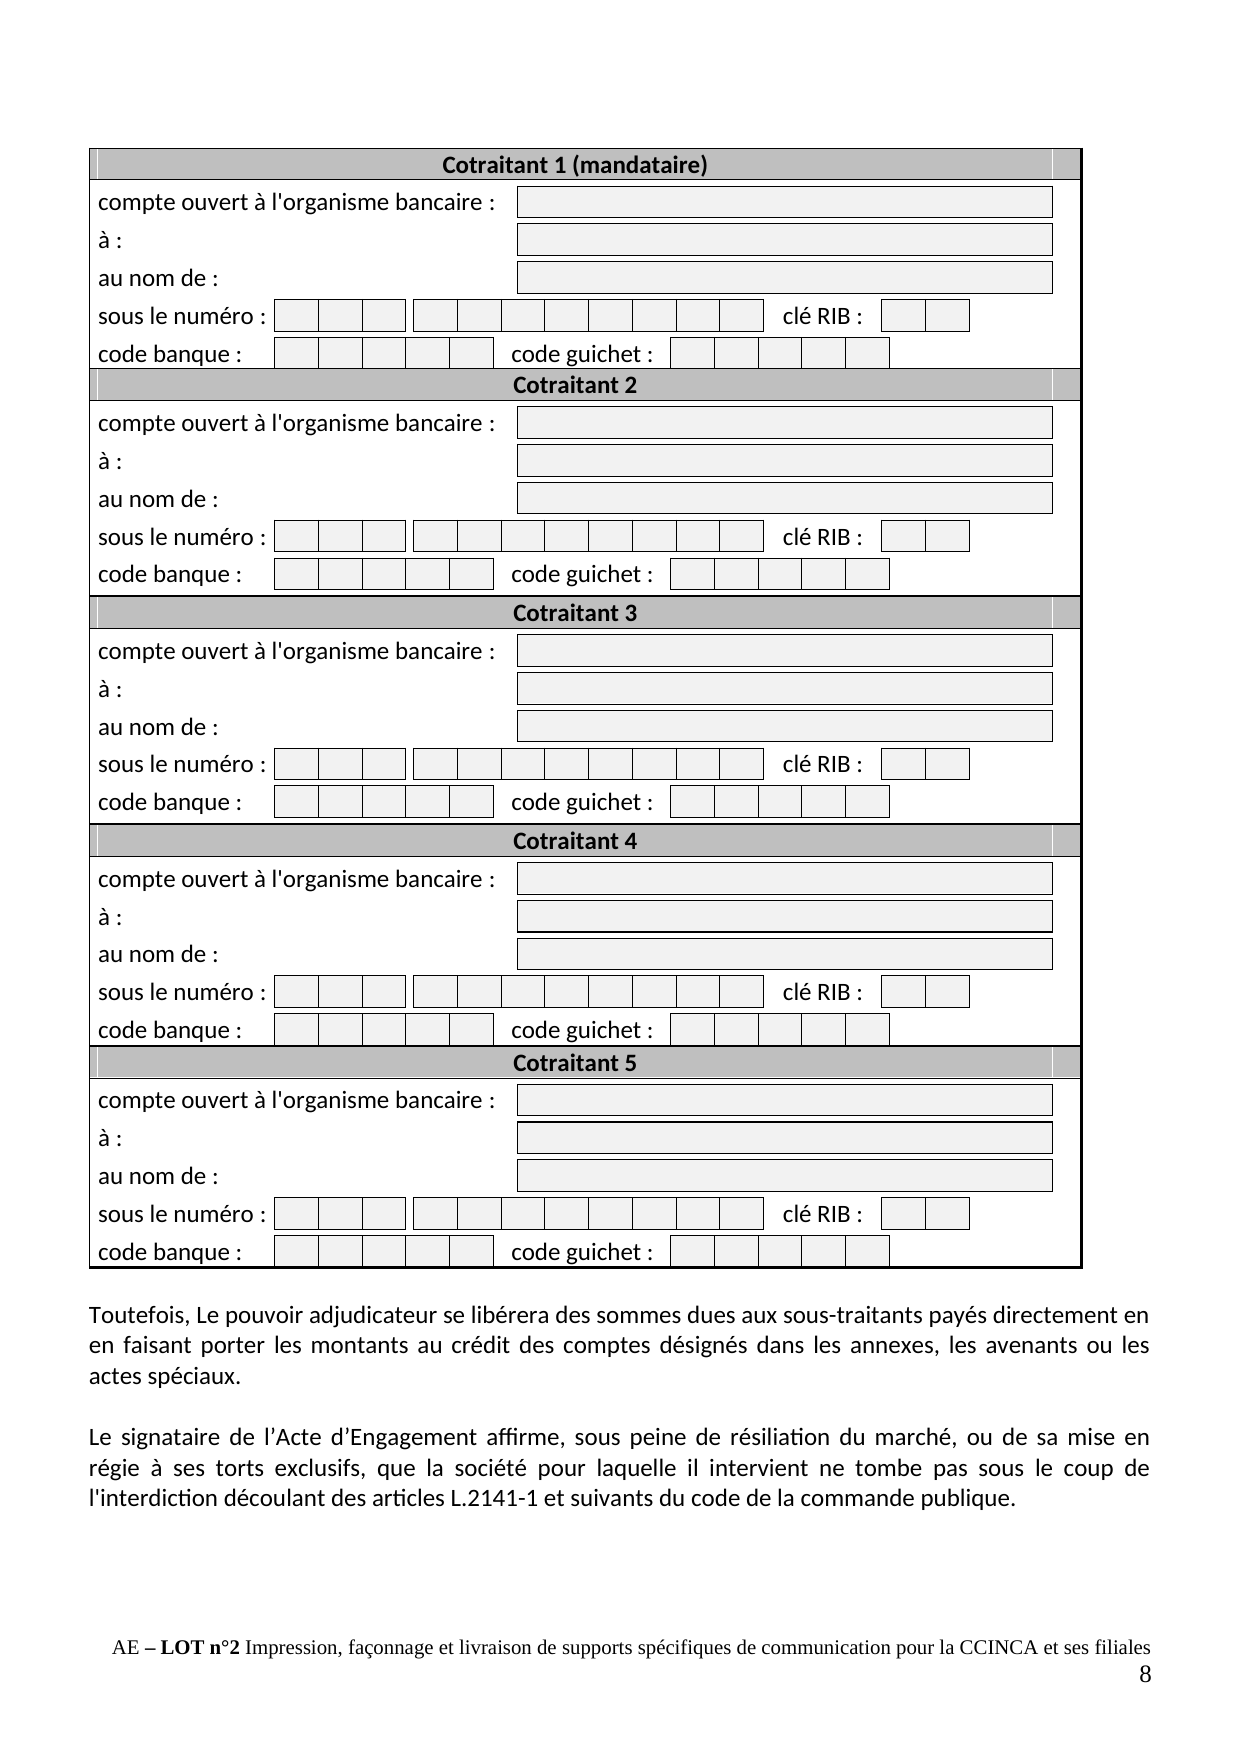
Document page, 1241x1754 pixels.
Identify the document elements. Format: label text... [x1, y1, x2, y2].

table_cell [1053, 1084, 1080, 1115]
table_cell [633, 300, 676, 331]
table_cell [98, 401, 547, 406]
table_cell code guichet : [494, 1235, 670, 1266]
table_cell [548, 667, 1052, 672]
table_cell [926, 300, 969, 331]
table_cell [1053, 558, 1080, 589]
table_cell [926, 521, 969, 551]
table_cell [715, 786, 758, 817]
table_cell [319, 300, 362, 331]
table_cell code banque : [98, 785, 274, 817]
table_cell [90, 817, 97, 823]
table_cell [414, 300, 457, 331]
table_cell [759, 559, 801, 589]
table_cell Cotraitant 2 [98, 369, 1052, 400]
table_cell [589, 976, 632, 1007]
table_cell [98, 1079, 547, 1084]
table_cell [98, 293, 547, 299]
table_cell [518, 483, 1052, 513]
table_cell [589, 749, 632, 779]
table_cell [1053, 476, 1080, 482]
table_cell au nom de : [98, 1159, 517, 1191]
table_header Cotraitant 1 (mandataire) [98, 149, 1052, 179]
table_cell [458, 749, 501, 779]
table_cell [90, 1197, 97, 1229]
table_cell [90, 180, 97, 186]
table_cell au nom de : [98, 261, 517, 293]
table_cell au nom de : [98, 710, 517, 741]
table_cell [1053, 255, 1080, 261]
table_cell [802, 1014, 845, 1045]
table_cell [90, 299, 97, 331]
table_cell [1053, 401, 1080, 406]
table_cell [363, 338, 405, 368]
table_cell [319, 338, 362, 368]
table_cell [1053, 672, 1080, 703]
table_header [90, 149, 97, 179]
table_cell [1053, 180, 1080, 186]
table_cell [1053, 406, 1080, 438]
table_cell code banque : [98, 558, 274, 589]
table_cell [90, 369, 97, 400]
table_cell [1053, 482, 1080, 513]
table_cell [90, 551, 97, 557]
table_cell [548, 779, 1052, 785]
table_cell [90, 438, 97, 444]
table_cell [98, 513, 547, 519]
table_cell [90, 704, 97, 710]
table_cell [1053, 741, 1080, 747]
table_cell [1053, 634, 1080, 666]
table_cell [1053, 825, 1080, 856]
table_cell [502, 749, 544, 779]
table_cell [1053, 217, 1080, 223]
table_cell [363, 521, 405, 551]
table_cell [414, 521, 457, 551]
table_cell [414, 976, 457, 1007]
table_cell [363, 1014, 405, 1045]
table_cell [319, 976, 362, 1007]
table_cell [545, 749, 588, 779]
table_cell [1053, 704, 1080, 710]
table_cell [90, 1229, 97, 1235]
table_cell sous le numéro : [98, 975, 274, 1007]
table_cell [275, 749, 318, 779]
table_cell [1053, 1159, 1080, 1191]
table_cell [1053, 931, 1080, 938]
table_cell [1053, 710, 1080, 741]
table_cell [90, 558, 97, 589]
table_cell [414, 749, 457, 779]
table_cell [548, 1229, 1052, 1235]
table_cell [502, 976, 544, 1007]
table_cell à : [98, 672, 517, 703]
table_cell [846, 1014, 889, 1045]
table_cell [1053, 1079, 1080, 1084]
table_cell [1053, 857, 1080, 862]
table_cell [90, 337, 97, 368]
table_cell [450, 786, 493, 817]
table_cell compte ouvert à l'organisme bancaire : [98, 406, 517, 438]
table_cell [98, 741, 547, 747]
table_cell code guichet : [494, 1013, 670, 1045]
table_cell [720, 976, 763, 1007]
table_cell code guichet : [494, 337, 670, 368]
table_cell [548, 1192, 1052, 1197]
text Le signataire de l’Acte d’Engagement affirme, sous peine de résiliation du marché, ou de sa mise en régie à ses torts exclusifs, que la société pour laquelle il intervient ne tombe pas sous le coup de l'interdiction découlant des articles L.2141-1 et suivants du code de la commande publique. [89, 1421, 1152, 1513]
table_cell [406, 299, 413, 331]
table_cell [90, 331, 97, 337]
table_cell [1053, 261, 1080, 293]
table_cell [319, 1198, 362, 1229]
table_cell [1053, 1115, 1080, 1121]
table_cell Cotraitant 3 [98, 597, 1052, 628]
table_cell compte ouvert à l'organisme bancaire : [98, 634, 517, 666]
table_cell [1053, 551, 1080, 557]
table_cell [548, 933, 1052, 938]
table_cell [98, 629, 547, 634]
table_cell [98, 1153, 547, 1159]
table_cell [548, 439, 1052, 444]
table_cell [548, 294, 1052, 299]
table_cell [275, 338, 318, 368]
table_cell [98, 1115, 547, 1121]
table_cell [98, 817, 547, 823]
table_cell [98, 894, 547, 900]
table_cell [589, 1198, 632, 1229]
table_cell [98, 180, 547, 186]
table_cell [450, 1014, 493, 1045]
table_cell [1053, 1153, 1080, 1159]
table_cell [458, 300, 501, 331]
table_cell [671, 786, 714, 817]
table_cell [450, 559, 493, 589]
table_cell [671, 559, 714, 589]
table_cell [98, 255, 547, 261]
table_cell compte ouvert à l'organisme bancaire : [98, 186, 517, 217]
table_cell [90, 1013, 97, 1045]
table_cell [545, 521, 588, 551]
table_cell [548, 705, 1052, 710]
table_cell [1053, 223, 1080, 255]
table_cell [1053, 817, 1080, 823]
table_cell [98, 931, 547, 938]
table_cell [90, 513, 97, 519]
table_cell sous le numéro : [98, 299, 274, 331]
table_cell [414, 1198, 457, 1229]
table_cell [548, 551, 1052, 557]
table_cell [677, 1198, 719, 1229]
table_cell [98, 969, 547, 975]
table_cell code guichet : [494, 785, 670, 817]
table_cell [518, 1160, 1052, 1191]
table_cell [406, 559, 449, 589]
text Toutefois, Le pouvoir adjudicateur se libérera des sommes dues aux sous-traitants payés directement en en faisant porter les montants au crédit des comptes désignés dans les annexes, les avenants ou les actes spéciaux. [89, 1299, 1152, 1391]
table_cell [90, 482, 97, 513]
table_cell [548, 629, 1052, 634]
table_cell [548, 514, 1052, 519]
table_cell [90, 293, 97, 299]
table_header [1053, 149, 1080, 179]
table_cell [90, 969, 97, 975]
table_cell [970, 520, 1080, 551]
table_cell [363, 1236, 405, 1266]
table_cell [970, 299, 1080, 331]
table_cell [720, 1198, 763, 1229]
table_cell sous le numéro : [98, 1197, 274, 1229]
table_cell [518, 711, 1052, 741]
table_cell [1053, 969, 1080, 975]
table_cell [458, 976, 501, 1007]
table_cell [970, 1197, 1080, 1229]
table_cell [926, 1198, 969, 1229]
table_cell [406, 748, 413, 779]
table_cell [363, 1198, 405, 1229]
table_cell [1053, 938, 1080, 969]
table_cell [98, 1229, 547, 1235]
table_cell [802, 559, 845, 589]
table_cell à : [98, 223, 517, 255]
table_cell [275, 1236, 318, 1266]
table_cell [98, 331, 547, 337]
table_cell [98, 589, 547, 595]
table_cell [90, 975, 97, 1007]
table_cell [1053, 331, 1080, 337]
table_cell [715, 559, 758, 589]
table_cell [890, 1235, 1052, 1266]
table_cell [319, 521, 362, 551]
table_cell [90, 862, 97, 893]
table_cell [548, 970, 1052, 975]
table_cell [1053, 666, 1080, 672]
table_cell [1053, 862, 1080, 893]
table_cell [90, 825, 97, 856]
table_cell [846, 559, 889, 589]
table_cell [518, 187, 1052, 217]
table_cell [518, 224, 1052, 255]
table_cell clé RIB : [764, 748, 881, 779]
table_cell [502, 1198, 544, 1229]
table_cell à : [98, 1121, 517, 1153]
table_cell [90, 1047, 97, 1077]
table_cell [319, 786, 362, 817]
table_cell [406, 975, 413, 1007]
table_cell [548, 1007, 1052, 1013]
table_cell [90, 1121, 97, 1153]
table_cell Cotraitant 4 [98, 825, 1052, 856]
table_cell [677, 521, 719, 551]
table_cell [548, 589, 1052, 595]
table_cell [548, 477, 1052, 482]
table_cell [1053, 293, 1080, 299]
table_cell [545, 1198, 588, 1229]
table_cell [548, 256, 1052, 261]
table_cell [98, 704, 547, 710]
table_cell [1053, 894, 1080, 900]
table_cell code banque : [98, 1013, 274, 1045]
table_cell [715, 338, 758, 368]
table_cell clé RIB : [764, 975, 881, 1007]
table_cell [548, 331, 1052, 337]
table_cell [715, 1236, 758, 1266]
table_cell [970, 975, 1080, 1007]
table_cell [90, 476, 97, 482]
table_cell [319, 559, 362, 589]
table_cell [882, 1198, 925, 1229]
table_cell [518, 863, 1052, 893]
table_cell [90, 938, 97, 969]
table_cell [98, 779, 547, 785]
table_cell [90, 1007, 97, 1013]
table_cell [275, 1014, 318, 1045]
table_cell [548, 817, 1052, 823]
table_cell [1053, 589, 1080, 595]
table_cell [548, 180, 1052, 186]
table_cell [98, 857, 547, 862]
table_cell [90, 634, 97, 666]
table_cell [90, 931, 97, 938]
table_cell [90, 900, 97, 931]
table_cell code banque : [98, 1235, 274, 1266]
table_cell [677, 300, 719, 331]
table_cell compte ouvert à l'organisme bancaire : [98, 1084, 517, 1115]
table_cell [450, 338, 493, 368]
table_cell [319, 1236, 362, 1266]
table_cell [450, 1236, 493, 1266]
table_cell [1053, 629, 1080, 634]
table_cell [363, 749, 405, 779]
table_cell [1053, 1121, 1080, 1153]
table_cell [882, 300, 925, 331]
table_cell [926, 976, 969, 1007]
table_cell [502, 300, 544, 331]
table_cell [90, 1084, 97, 1115]
table_cell [363, 976, 405, 1007]
table_cell [98, 476, 547, 482]
table_cell au nom de : [98, 482, 517, 513]
table_cell [882, 976, 925, 1007]
table_cell compte ouvert à l'organisme bancaire : [98, 862, 517, 893]
table_cell [90, 589, 97, 595]
table_cell [98, 1007, 547, 1013]
table_cell sous le numéro : [98, 748, 274, 779]
table_cell [890, 337, 1052, 368]
table_cell au nom de : [98, 938, 517, 969]
table_cell [545, 300, 588, 331]
table_cell [882, 749, 925, 779]
table_cell [90, 255, 97, 261]
table_cell [671, 338, 714, 368]
table_cell [1053, 1047, 1080, 1077]
table_cell [90, 666, 97, 672]
table_cell [518, 1085, 1052, 1115]
table_cell clé RIB : [764, 520, 881, 551]
table_cell [90, 748, 97, 779]
table_cell [548, 1116, 1052, 1121]
table_cell [518, 445, 1052, 476]
table_cell à : [98, 900, 517, 931]
table_cell [406, 1197, 413, 1229]
table_cell [1053, 444, 1080, 476]
table_cell [406, 1236, 449, 1266]
table_cell [90, 1153, 97, 1159]
table_cell [90, 186, 97, 217]
table_cell [90, 785, 97, 817]
table_cell [275, 1198, 318, 1229]
table_cell [548, 895, 1052, 900]
table_cell [882, 521, 925, 551]
table_cell [90, 710, 97, 741]
table_cell [98, 438, 547, 444]
table_cell [275, 559, 318, 589]
table_cell [458, 521, 501, 551]
table_cell [406, 1014, 449, 1045]
table_cell [633, 521, 676, 551]
table_cell [502, 521, 544, 551]
table_cell [1053, 900, 1080, 931]
table_cell [846, 1236, 889, 1266]
table_cell [90, 223, 97, 255]
table_cell [802, 338, 845, 368]
table_cell à : [98, 444, 517, 476]
table_cell [1053, 1007, 1080, 1013]
table_cell [846, 338, 889, 368]
table_cell [98, 666, 547, 672]
table_cell [548, 218, 1052, 223]
table_cell [548, 401, 1052, 406]
table_cell [90, 1235, 97, 1266]
table_cell [98, 1191, 547, 1197]
table_cell [319, 1014, 362, 1045]
table_cell [406, 786, 449, 817]
table_cell [1053, 1013, 1080, 1045]
table_cell [518, 262, 1052, 293]
table_cell [275, 786, 318, 817]
table_cell [720, 749, 763, 779]
table_cell [545, 976, 588, 1007]
table_cell [275, 976, 318, 1007]
table_cell [633, 976, 676, 1007]
table_cell [633, 749, 676, 779]
table_cell [926, 749, 969, 779]
table_cell [548, 742, 1052, 747]
table_cell sous le numéro : [98, 520, 274, 551]
table_cell [589, 521, 632, 551]
table_cell [90, 741, 97, 747]
table_cell [890, 785, 1052, 817]
table_cell [458, 1198, 501, 1229]
table_cell [1053, 1191, 1080, 1197]
table_cell [802, 786, 845, 817]
table_cell [720, 521, 763, 551]
table_cell code banque : [98, 337, 274, 368]
table_cell [363, 559, 405, 589]
table_cell [363, 786, 405, 817]
table_cell [1053, 438, 1080, 444]
table_cell [90, 894, 97, 900]
table_cell clé RIB : [764, 1197, 881, 1229]
table_cell [1053, 779, 1080, 785]
table_cell [90, 779, 97, 785]
table_cell [1053, 186, 1080, 217]
table_cell [671, 1014, 714, 1045]
table_cell [1053, 337, 1080, 368]
table_cell clé RIB : [764, 299, 881, 331]
table_cell [890, 558, 1052, 589]
table_cell [90, 1115, 97, 1121]
table_cell [1053, 1235, 1080, 1266]
table_cell [548, 1079, 1052, 1084]
table_cell [319, 749, 362, 779]
table_cell [518, 407, 1052, 438]
table_cell [671, 1236, 714, 1266]
table_cell [518, 635, 1052, 666]
table_cell [1053, 597, 1080, 628]
table_cell [90, 406, 97, 438]
table_cell [759, 1236, 801, 1266]
table_cell [275, 521, 318, 551]
table_cell [275, 300, 318, 331]
table_cell [90, 1191, 97, 1197]
table_cell [633, 1198, 676, 1229]
table_cell [1053, 1229, 1080, 1235]
table_cell [98, 217, 547, 223]
table_cell [90, 597, 97, 628]
table_cell [1053, 513, 1080, 519]
table_cell [363, 300, 405, 331]
table_cell [518, 1123, 1052, 1153]
table_cell [90, 444, 97, 476]
table_cell [1053, 369, 1080, 400]
table_cell [846, 786, 889, 817]
table_cell [90, 520, 97, 551]
table_cell [802, 1236, 845, 1266]
table_cell [677, 976, 719, 1007]
table_cell [406, 338, 449, 368]
table_cell [90, 1159, 97, 1191]
table_cell [518, 901, 1052, 931]
table_cell [759, 1014, 801, 1045]
table_cell [759, 786, 801, 817]
table_cell [98, 551, 547, 557]
table_cell code guichet : [494, 558, 670, 589]
table_cell [90, 261, 97, 293]
table_cell [548, 857, 1052, 862]
table_cell [715, 1014, 758, 1045]
table_cell [759, 338, 801, 368]
table_cell [90, 672, 97, 703]
table_cell Cotraitant 5 [98, 1047, 1052, 1077]
table_cell [890, 1013, 1052, 1045]
table_cell [970, 748, 1080, 779]
table_cell [677, 749, 719, 779]
table_cell [589, 300, 632, 331]
table_cell [406, 520, 413, 551]
table_cell [518, 673, 1052, 703]
table_cell [548, 1154, 1052, 1159]
table_cell [518, 939, 1052, 969]
table_cell [1053, 785, 1080, 817]
table_cell [90, 217, 97, 223]
table_cell [720, 300, 763, 331]
